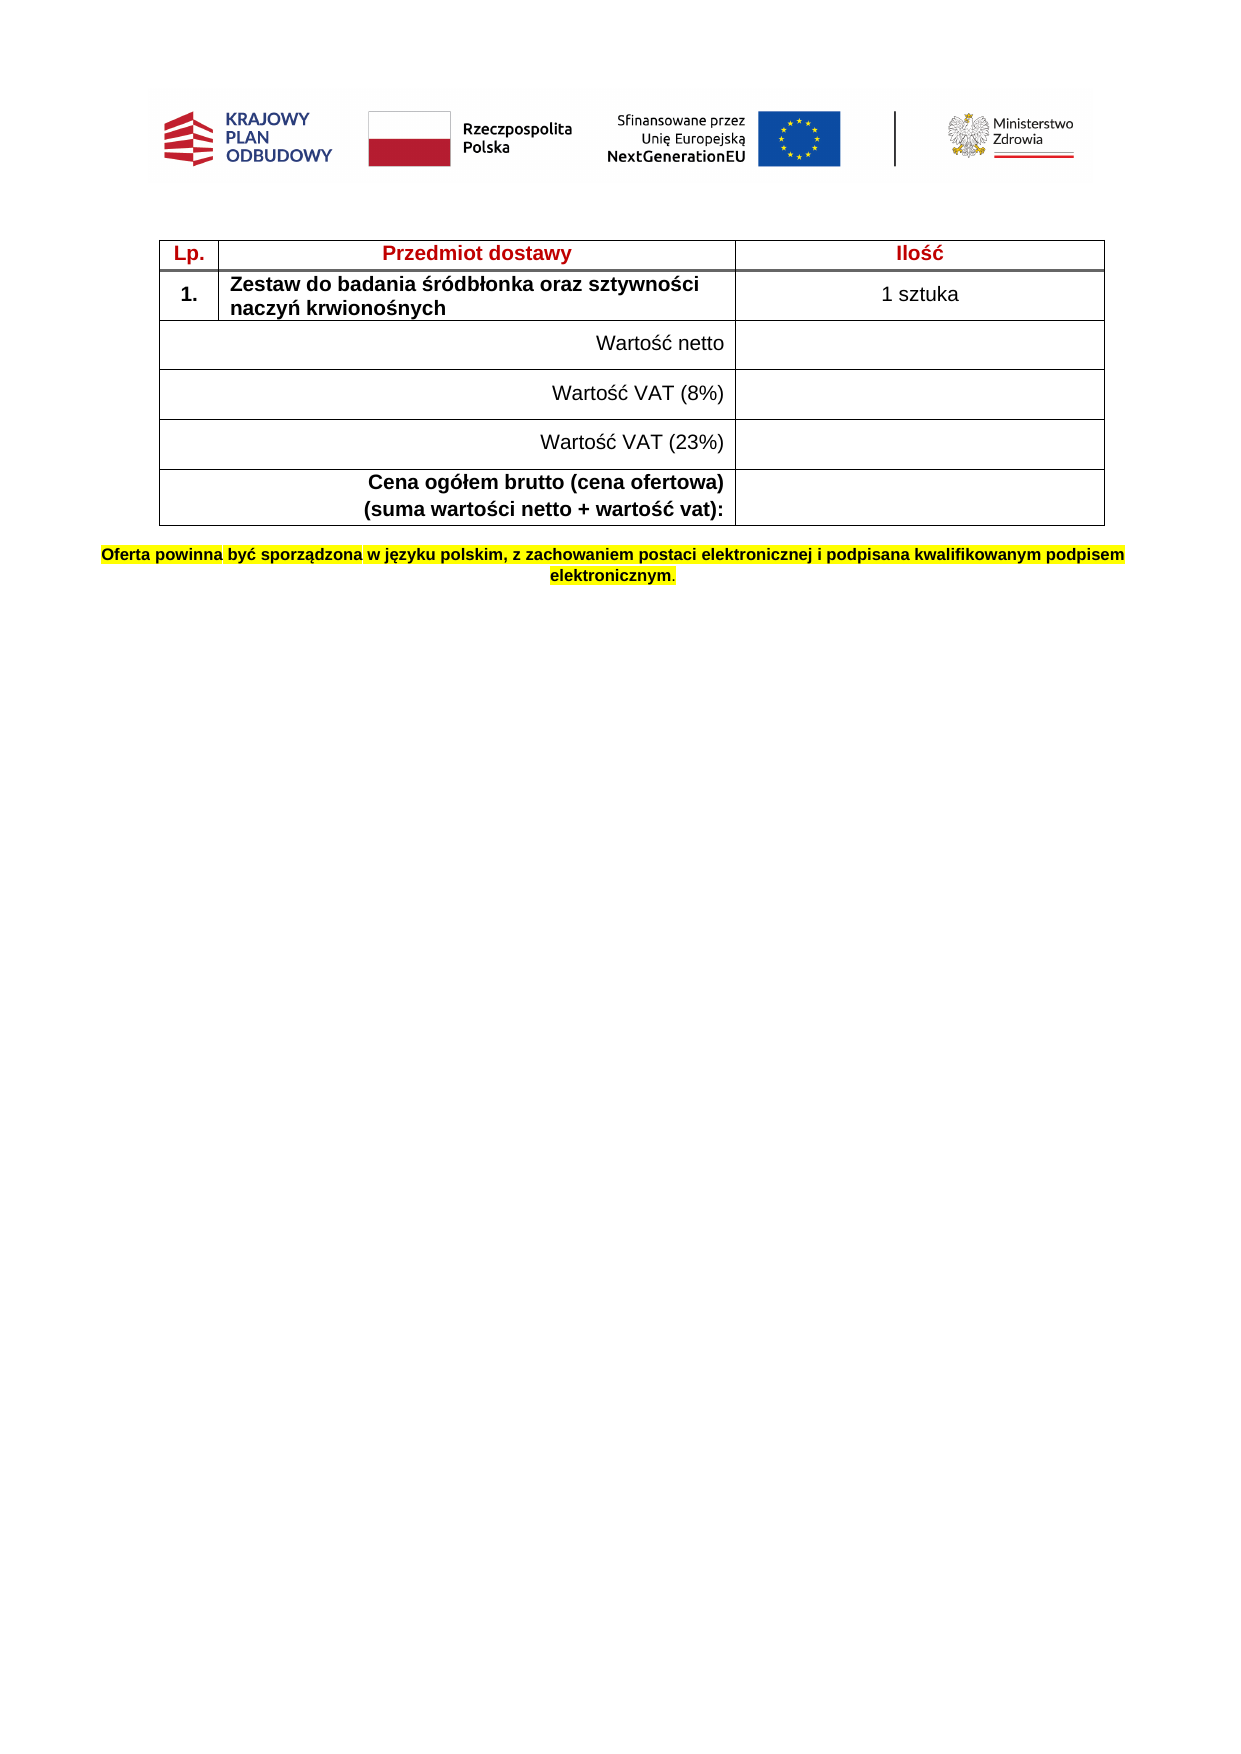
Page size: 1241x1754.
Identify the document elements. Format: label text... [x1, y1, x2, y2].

table_cell [736, 321, 1104, 369]
text Oferta powinna być sporządzona w języku polskim, z zachowaniem postaci elektronicznej i podpisana kwalifikowanym podpisem elektronicznym. [89, 545, 1137, 585]
picture [147, 88, 1093, 183]
table_cell [736, 370, 1104, 419]
table_header Przedmiot dostawy [219, 241, 735, 269]
table_cell 1. [160, 272, 218, 320]
table_cell Zestaw do badania śródbłonka oraz sztywności naczyń krwionośnych [219, 272, 735, 320]
table_header Ilość [736, 241, 1104, 269]
table_cell [736, 470, 1104, 525]
table_cell Cena ogółem brutto (cena ofertowa) (suma wartości netto + wartość vat): [160, 470, 735, 525]
table_cell [736, 420, 1104, 468]
table_cell Wartość VAT (8%) [160, 370, 735, 419]
table_header Lp. [160, 241, 218, 269]
table_cell 1 sztuka [736, 272, 1104, 320]
table_cell Wartość VAT (23%) [160, 420, 735, 468]
table_cell Wartość netto [160, 321, 735, 369]
